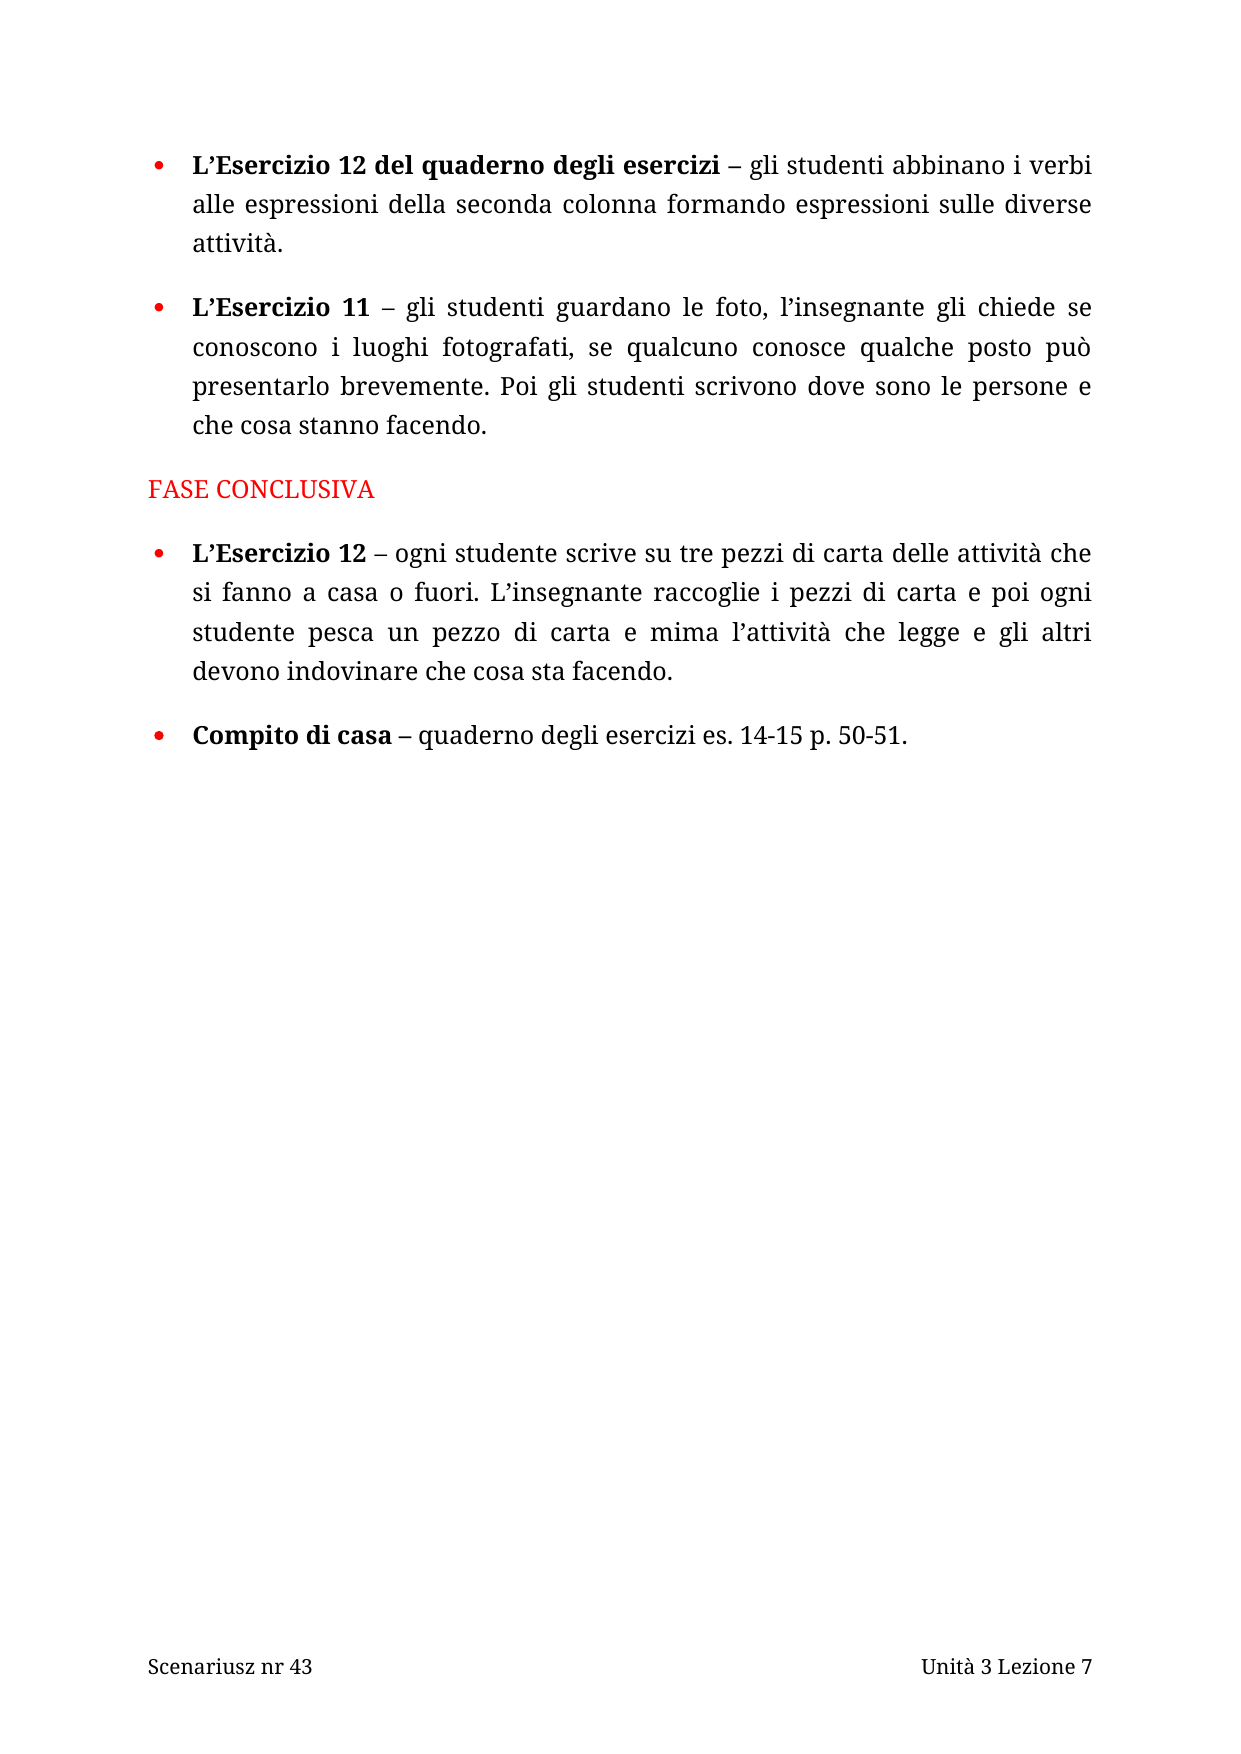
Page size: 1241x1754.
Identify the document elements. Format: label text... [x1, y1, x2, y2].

list L’Esercizio 12 – ogni studente scrive su tre pezzi di carta delle attività che si fanno a casa o fuori. L’insegnante raccoglie i pezzi di carta e poi ogni studente pesca un pezzo di carta e mima l’attività che legge e gli altri devono indovinare che cosa sta facendo. [154, 536, 1093, 687]
list L’Esercizio 11 – gli studenti guardano le foto, l’insegnante gli chiede se conoscono i luoghi fotografati, se qualcuno conosce qualche posto può presentarlo brevemente. Poi gli studenti scrivono dove sono le persone e che cosa stanno facendo. [154, 290, 1093, 442]
list Compito di casa – quaderno degli esercizi es. 14-15 p. 50-51. [154, 718, 1093, 752]
text FASE CONCLUSIVA [148, 472, 1093, 506]
list L’Esercizio 12 del quaderno degli esercizi – gli studenti abbinano i verbi alle espressioni della seconda colonna formando espressioni sulle diverse attività. [154, 148, 1093, 260]
